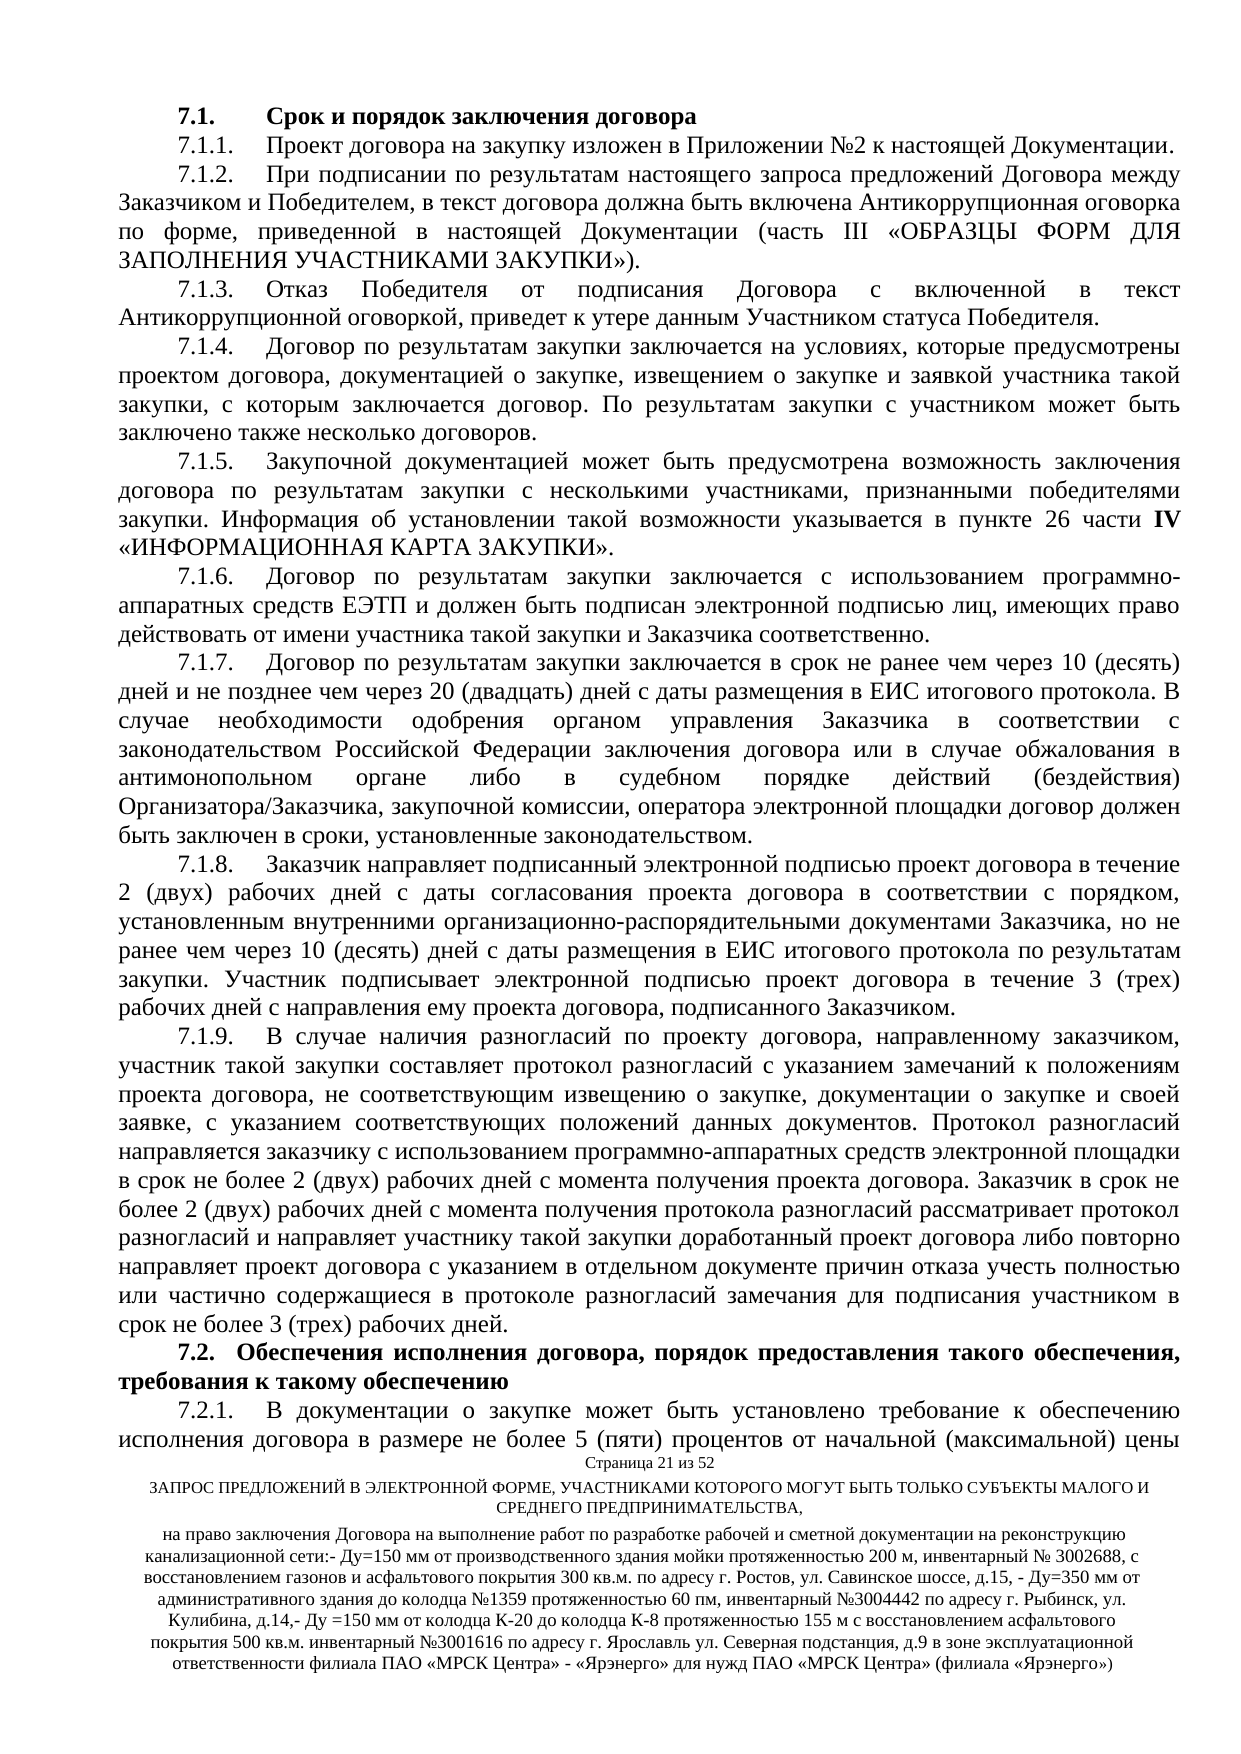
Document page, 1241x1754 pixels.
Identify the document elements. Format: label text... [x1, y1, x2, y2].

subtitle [118, 1395, 1181, 1452]
subtitle Проект договора на закупку изложен в Приложении №2 к настоящей Документации. [118, 130, 1181, 159]
subtitle Закупочной документацией может быть предусмотрена возможность заключения договора по результатам закупки с несколькими участниками, признанными победителями закупки. Информация об установлении такой возможности указывается в пункте 26 части IV «ИНФОРМАЦИОННАЯ КАРТА ЗАКУПКИ». [118, 446, 1181, 561]
subtitle Заказчик направляет подписанный электронной подписью проект договора в течение 2 (двух) рабочих дней с даты согласования проекта договора в соответствии с порядком, установленным внутренними организационно-распорядительными документами Заказчика, но не ранее чем через 10 (десять) дней с даты размещения в ЕИС итогового протокола по результатам закупки. Участник подписывает электронной подписью проект договора в течение 3 (трех) рабочих дней с направления ему проекта договора, подписанного Заказчиком. [118, 849, 1181, 1021]
subtitle Договор по результатам закупки заключается с использованием программно-аппаратных средств ЕЭТП и должен быть подписан электронной подписью лиц, имеющих право действовать от имени участника такой закупки и Заказчика соответственно. [118, 561, 1181, 647]
subtitle Срок и порядок заключения договора [118, 101, 1181, 130]
subtitle Договор по результатам закупки заключается на условиях, которые предусмотрены проектом договора, документацией о закупке, извещением о закупке и заявкой участника такой закупки, с которым заключается договор. По результатам закупки с участником может быть заключено также несколько договоров. [118, 331, 1181, 446]
subtitle При подписании по результатам настоящего запроса предложений Договора между Заказчиком и Победителем, в текст договора должна быть включена Антикоррупционная оговорка по форме, приведенной в настоящей Документации (часть III «ОБРАЗЦЫ ФОРМ ДЛЯ ЗАПОЛНЕНИЯ УЧАСТНИКАМИ ЗАКУПКИ»). [118, 159, 1181, 274]
subtitle Договор по результатам закупки заключается в срок не ранее чем через 10 (десять) дней и не позднее чем через 20 (двадцать) дней с даты размещения в ЕИС итогового протокола. В случае необходимости одобрения органом управления Заказчика в соответствии с законодательством Российской Федерации заключения договора или в случае обжалования в антимонопольном органе либо в судебном порядке действий (бездействия) Организатора/Заказчика, закупочной комиссии, оператора электронной площадки договор должен быть заключен в сроки, установленные законодательством. [118, 647, 1181, 849]
subtitle Обеспечения исполнения договора, порядок предоставления такого обеспечения, требования к такому обеспечению [118, 1337, 1181, 1395]
subtitle Отказ Победителя от подписания Договора с включенной в текст Антикоррупционной оговоркой, приведет к утере данным Участником статуса Победителя. [118, 274, 1181, 331]
subtitle В случае наличия разногласий по проекту договора, направленному заказчиком, участник такой закупки составляет протокол разногласий с указанием замечаний к положениям проекта договора, не соответствующим извещению о закупке, документации о закупке и своей заявке, с указанием соответствующих положений данных документов. Протокол разногласий направляется заказчику с использованием программно-аппаратных средств электронной площадки в срок не более 2 (двух) рабочих дней с момента получения проекта договора. Заказчик в срок не более 2 (двух) рабочих дней с момента получения протокола разногласий рассматривает протокол разногласий и направляет участнику такой закупки доработанный проект договора либо повторно направляет проект договора с указанием в отдельном документе причин отказа учесть полностью или частично содержащиеся в протоколе разногласий замечания для подписания участником в срок не более 3 (трех) рабочих дней. [118, 1021, 1181, 1337]
